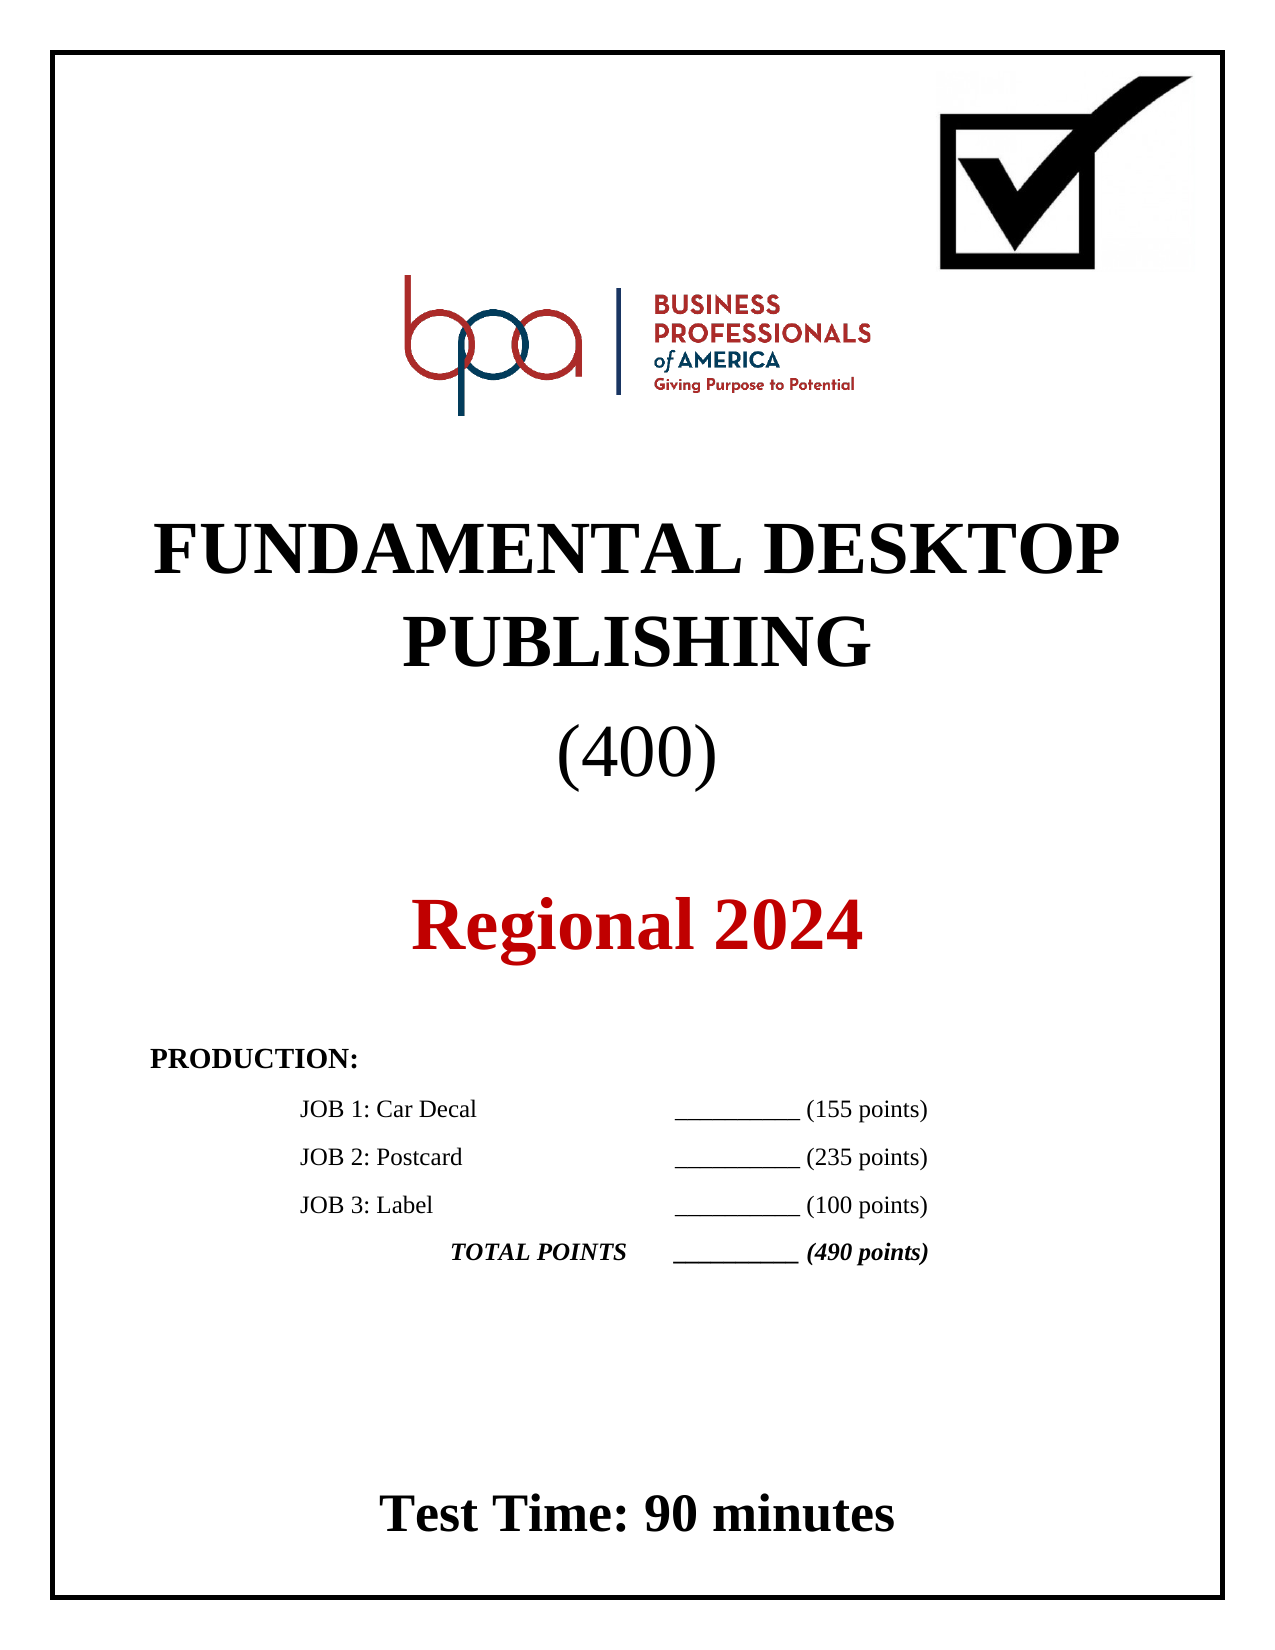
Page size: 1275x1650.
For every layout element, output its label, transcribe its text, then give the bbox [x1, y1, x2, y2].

text FUNDAMENTAL DESKTOP PUBLISHING [150, 503, 1125, 682]
picture [404, 275, 871, 416]
text PRODUCTION: [150, 1042, 1125, 1075]
text JOB 3: Label __________ (100 points) [225, 1190, 1125, 1218]
text JOB 2: Postcard __________ (235 points) [225, 1142, 1125, 1171]
text Test Time: 90 minutes [150, 1481, 1125, 1543]
text (400) [150, 706, 1125, 792]
text JOB 1: Car Decal __________ (155 points) [225, 1094, 1125, 1123]
picture [935, 71, 1196, 272]
text Regional 2024 [150, 879, 1125, 965]
text TOTAL POINTS __________ (490 points) [375, 1237, 1125, 1266]
